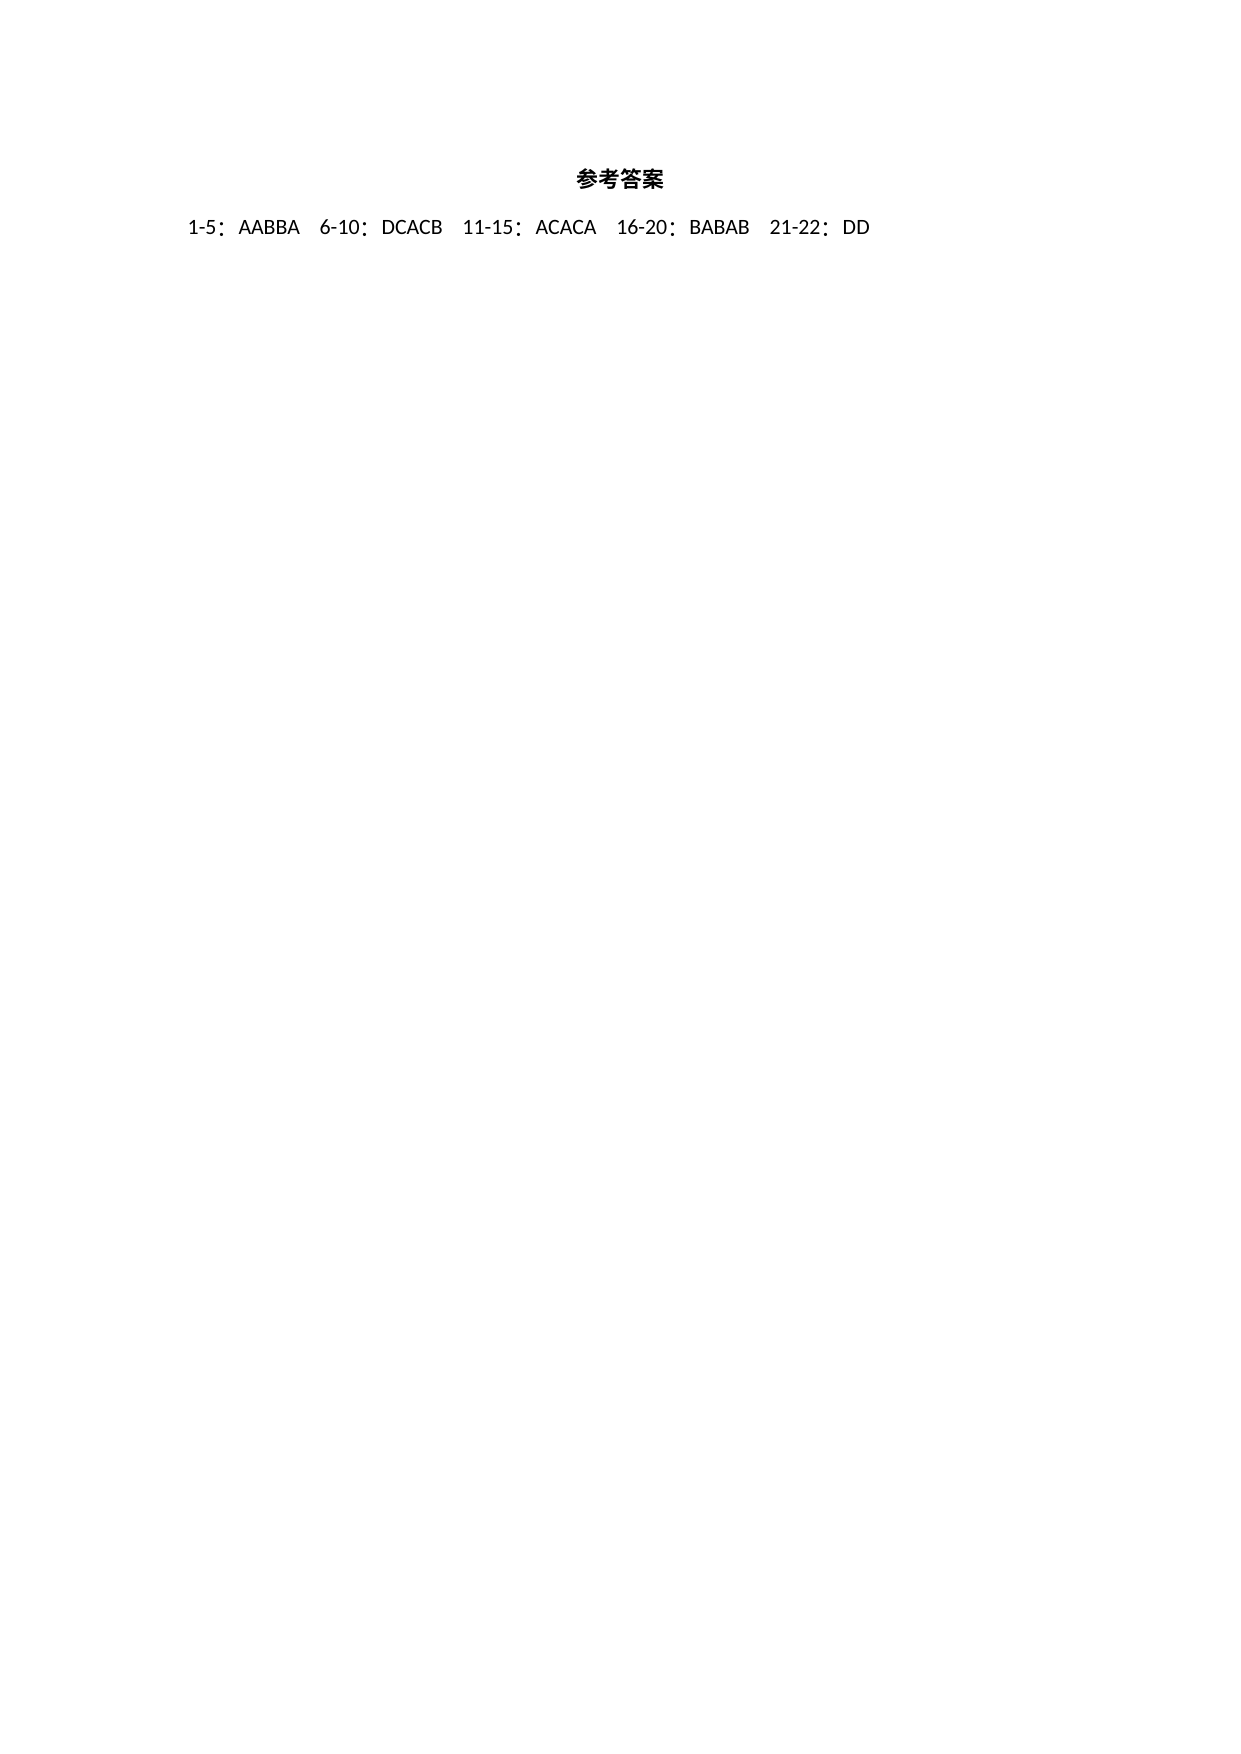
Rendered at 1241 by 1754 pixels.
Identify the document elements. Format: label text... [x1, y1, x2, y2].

text 参考答案 [187, 162, 1053, 194]
text 1-5：AABBA 6-10：DCACB 11-15：ACACA 16-20：BABAB 21-22：DD [187, 210, 1053, 243]
